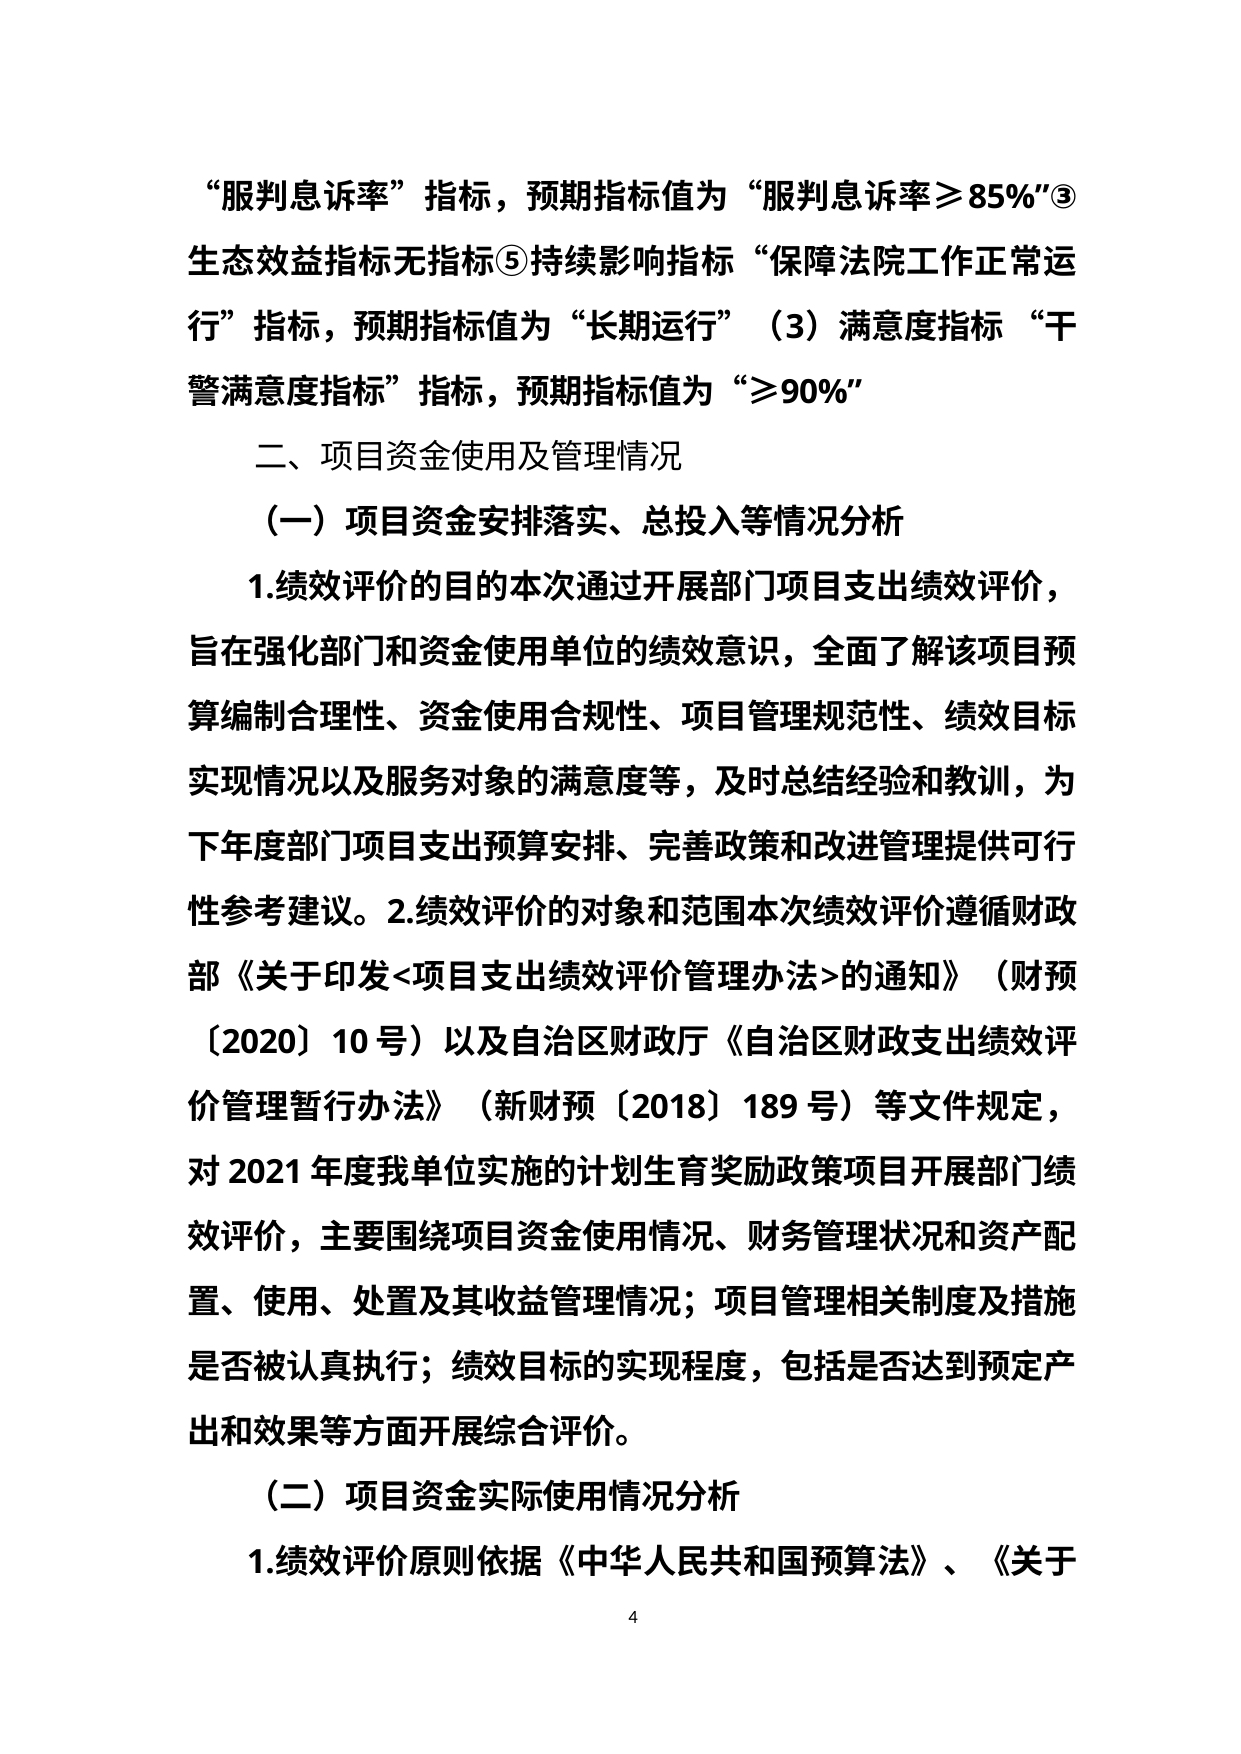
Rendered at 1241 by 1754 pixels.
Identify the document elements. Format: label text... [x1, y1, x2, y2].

text （一）项目资金安排落实、总投入等情况分析 [187, 487, 1078, 552]
text 二、项目资金使用及管理情况 [187, 422, 1078, 487]
text 1.绩效评价的目的本次通过开展部门项目支出绩效评价，旨在强化部门和资金使用单位的绩效意识，全面了解该项目预算编制合理性、资金使用合规性、项目管理规范性、绩效目标实现情况以及服务对象的满意度等，及时总结经验和教训，为下年度部门项目支出预算安排、完善政策和改进管理提供可行性参考建议。2.绩效评价的对象和范围本次绩效评价遵循财政部《关于印发<项目支出绩效评价管理办法>的通知》（财预〔2020〕10号）以及自治区财政厅《自治区财政支出绩效评价管理暂行办法》（新财预〔2018〕189号）等文件规定，对2021年度我单位实施的计划生育奖励政策项目开展部门绩效评价，主要围绕项目资金使用情况、财务管理状况和资产配置、使用、处置及其收益管理情况；项目管理相关制度及措施是否被认真执行；绩效目标的实现程度，包括是否达到预定产出和效果等方面开展综合评价。 [187, 552, 1078, 1462]
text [187, 1527, 1078, 1592]
text （二）项目资金实际使用情况分析 [187, 1462, 1078, 1527]
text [187, 162, 1078, 422]
